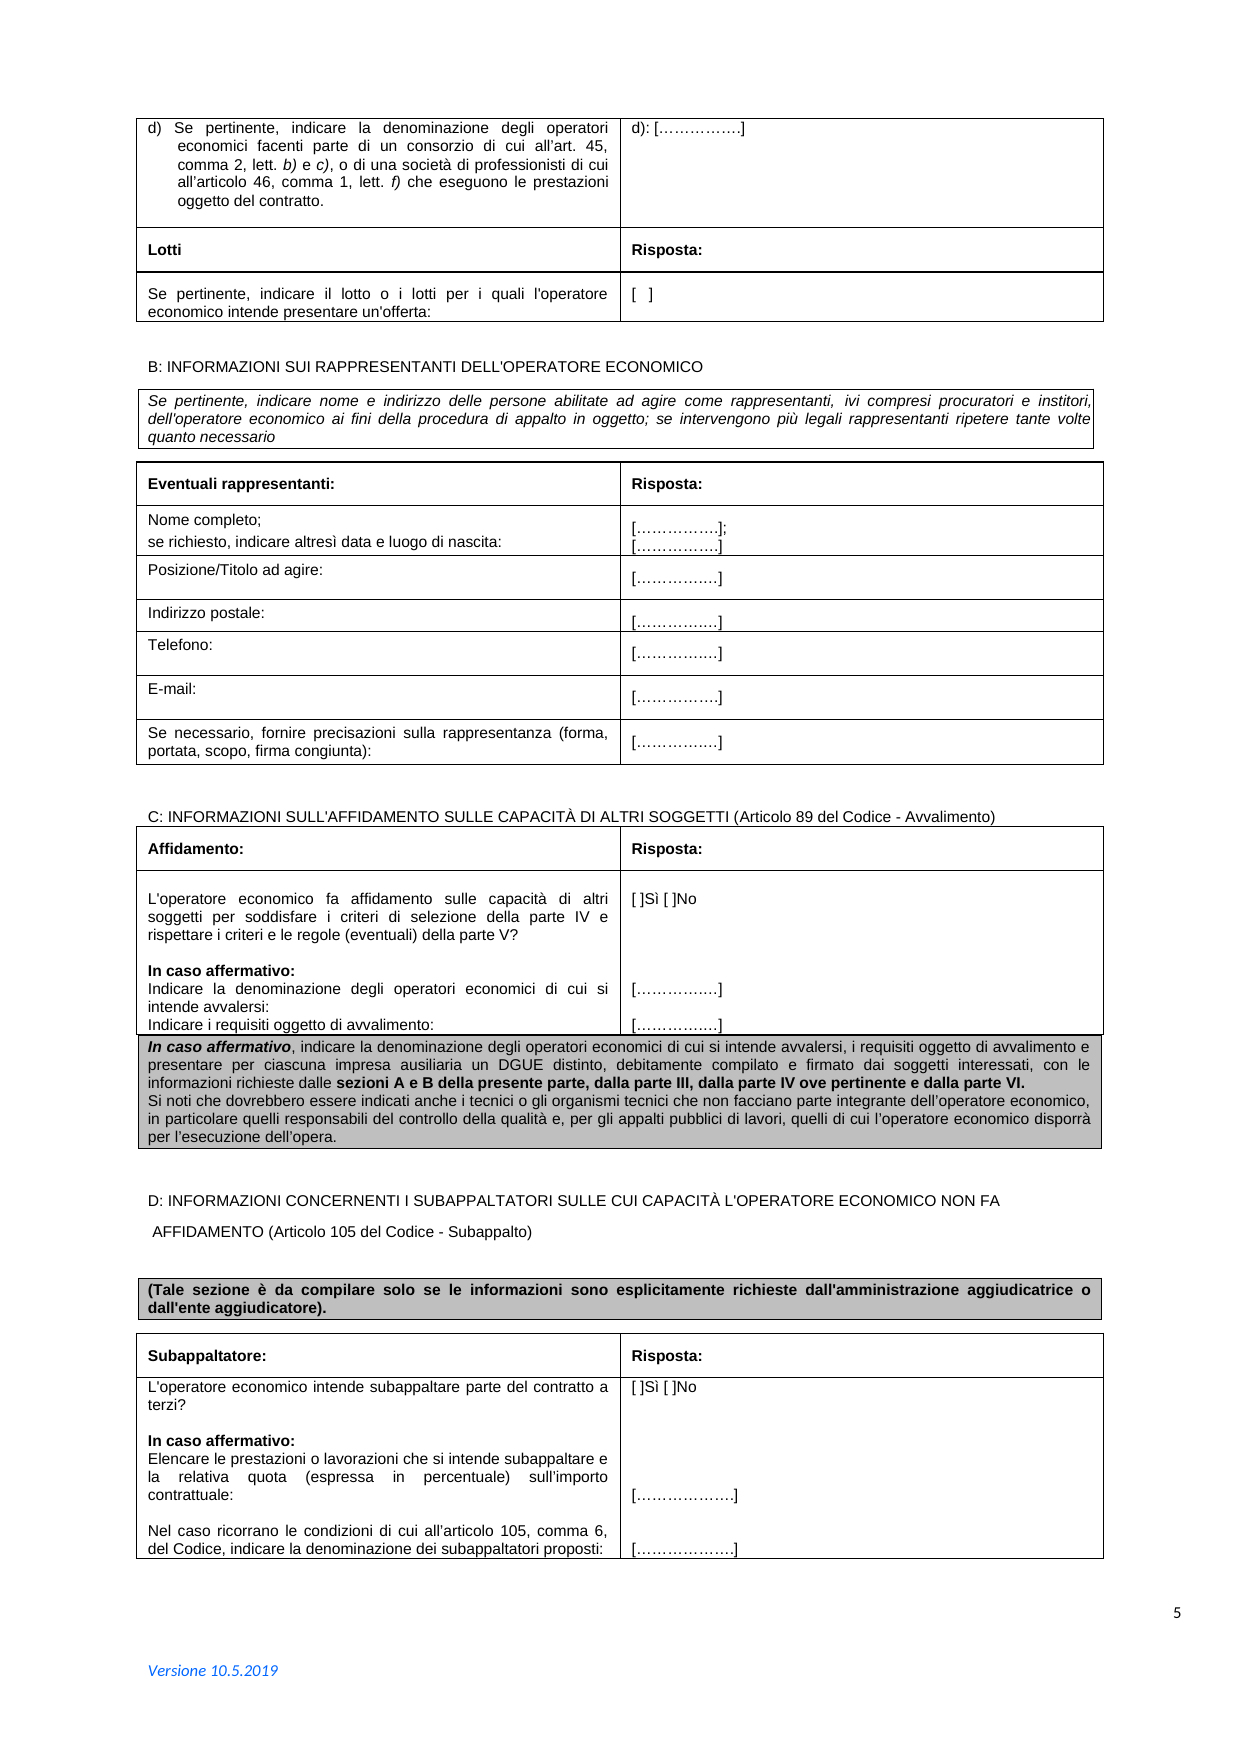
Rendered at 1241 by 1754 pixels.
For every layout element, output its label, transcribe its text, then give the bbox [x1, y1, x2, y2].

title D: Informazioni concernenti i subappaltatori sulle cui capacità l'operatore economico non fa [148, 1192, 1093, 1210]
table_cell Se necessario, fornire precisazioni sulla rappresentanza (forma, portata, scopo, firma congiunta): [137, 720, 620, 764]
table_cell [137, 119, 620, 227]
text Se pertinente, indicare nome e indirizzo delle persone abilitate ad agire come rappresentanti, ivi compresi procuratori e institori, dell'operatore economico ai fini della procedura di appalto in oggetto; se intervengono più legali rappresentanti ripetere tante volte quanto necessario [139, 390, 1093, 448]
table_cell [621, 119, 1103, 227]
table_header Subappaltatore: [137, 1334, 620, 1377]
table_cell […………….] [621, 676, 1103, 719]
table_cell Nome completo; se richiesto, indicare altresì data e luogo di nascita: [137, 506, 620, 555]
table_cell […………….]; […………….] [621, 506, 1103, 555]
title affidamento (Articolo 105 del Codice - Subappalto) [148, 1222, 1093, 1240]
title B: Informazioni sui rappresentanti dell'operatore economico [148, 358, 1093, 376]
table_cell Posizione/Titolo ad agire: [137, 556, 620, 599]
table_cell Lotti [137, 228, 620, 271]
table_header Risposta: [621, 463, 1103, 505]
title (Tale sezione è da compilare solo se le informazioni sono esplicitamente richieste dall'amministrazione aggiudicatrice o dall'ente aggiudicatore). [139, 1279, 1101, 1319]
table_cell L'operatore economico fa affidamento sulle capacità di altri soggetti per soddisfare i criteri di selezione della parte IV e rispettare i criteri e le regole (eventuali) della parte V? In caso affermativo: Indicare la denominazione degli operatori economici di cui si intende avvalersi: Indicare i requisiti oggetto di avvalimento: [137, 871, 620, 1033]
table_cell L'operatore economico intende subappaltare parte del contratto a terzi? In caso affermativo: Elencare le prestazioni o lavorazioni che si intende subappaltare e la relativa quota (espressa in percentuale) sull’importo contrattuale: Nel caso ricorrano le condizioni di cui all’articolo 105, comma 6, del Codice, indicare la denominazione dei subappaltatori proposti: [137, 1378, 620, 1558]
table_cell [………….…] [621, 632, 1103, 675]
table_cell [………….…] [621, 720, 1103, 764]
table_cell E-mail: [137, 676, 620, 719]
table_cell [ ]Sì [ ]No [……………….] [……………….] [621, 1378, 1103, 1558]
text In caso affermativo, indicare la denominazione degli operatori economici di cui si intende avvalersi, i requisiti oggetto di avvalimento e presentare per ciascuna impresa ausiliaria un DGUE distinto, debitamente compilato e firmato dai soggetti interessati, con le informazioni richieste dalle sezioni A e B della presente parte, dalla parte III, dalla parte IV ove pertinente e dalla parte VI. [139, 1036, 1101, 1089]
text Si noti che dovrebbero essere indicati anche i tecnici o gli organismi tecnici che non facciano parte integrante dell’operatore economico, in particolare quelli responsabili del controllo della qualità e, per gli appalti pubblici di lavori, quelli di cui l’operatore economico disporrà per l’esecuzione dell’opera. [139, 1089, 1101, 1148]
table_cell Indirizzo postale: [137, 600, 620, 631]
table_cell Telefono: [137, 632, 620, 675]
table_cell [………….…] [621, 600, 1103, 631]
table_cell [ ] [621, 273, 1103, 321]
table_cell [………….…] [621, 556, 1103, 599]
table_header Risposta: [621, 827, 1103, 870]
title C: Informazioni sull'affidamento SULLE Capacità di altri soggetti (Articolo 89 del Codice - Avvalimento) [148, 808, 1093, 826]
table_cell Se pertinente, indicare il lotto o i lotti per i quali l'operatore economico intende presentare un'offerta: [137, 273, 620, 321]
table_cell Risposta: [621, 228, 1103, 271]
table_header Risposta: [621, 1334, 1103, 1377]
table_header Affidamento: [137, 827, 620, 870]
table_cell [ ]Sì [ ]No [………….…] [………….…] [621, 871, 1103, 1033]
table_header Eventuali rappresentanti: [137, 463, 620, 505]
